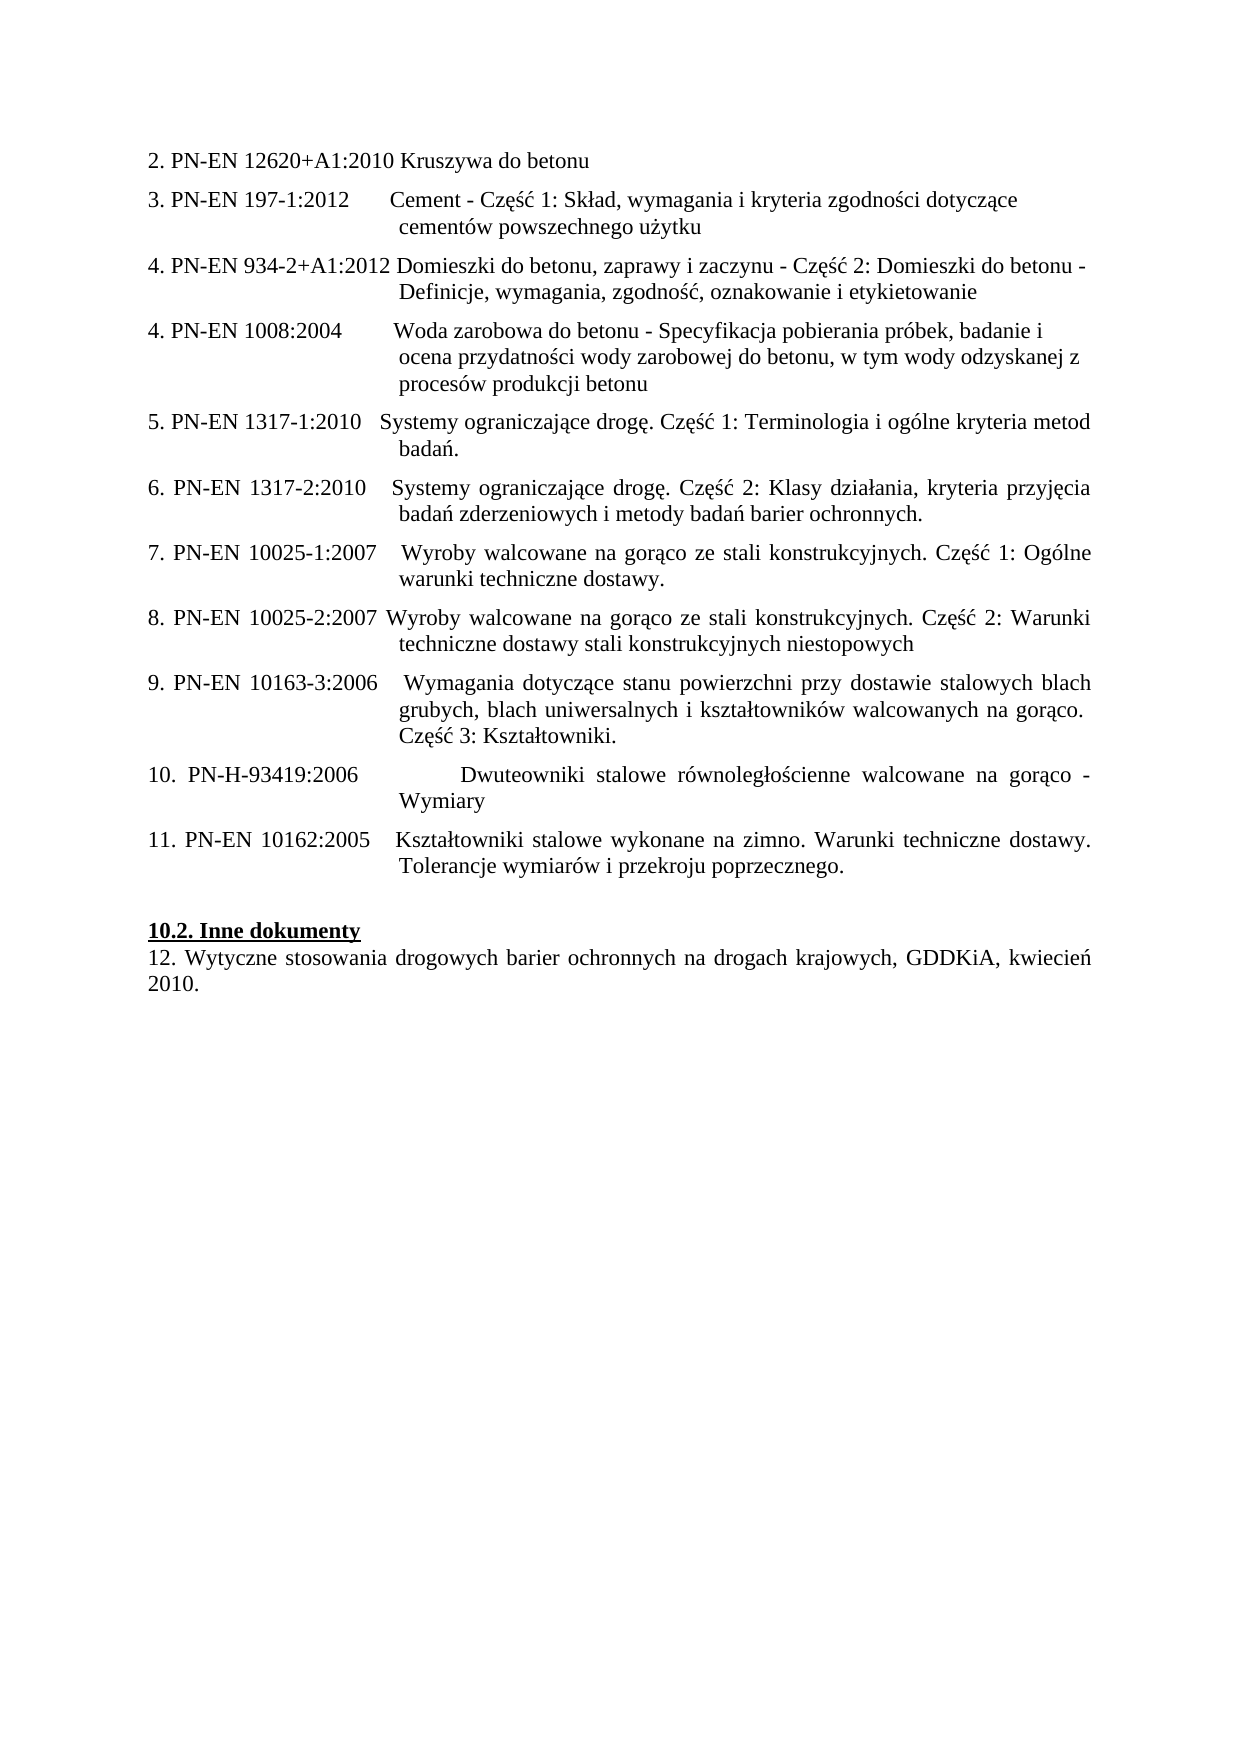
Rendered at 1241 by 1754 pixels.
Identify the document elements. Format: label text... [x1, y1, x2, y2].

text 3. PN-EN 197-1:2012 Cement - Część 1: Skład, wymagania i kryteria zgodności dotyczące cementów powszechnego użytku [148, 186, 1093, 239]
text 10. PN-H-93419:2006 Dwuteowniki stalowe równoległościenne walcowane na gorąco - Wymiary [148, 761, 1093, 813]
text 11. PN-EN 10162:2005 Kształtowniki stalowe wykonane na zimno. Warunki techniczne dostawy. Tolerancje wymiarów i przekroju poprzecznego. [148, 826, 1093, 879]
text 2. PN-EN 12620+A1:2010 Kruszywa do betonu [148, 148, 1093, 174]
text 5. PN-EN 1317-1:2010 Systemy ograniczające drogę. Część 1: Terminologia i ogólne kryteria metod badań. [148, 408, 1093, 461]
text 4. PN-EN 1008:2004 Woda zarobowa do betonu - Specyfikacja pobierania próbek, badanie i ocena przydatności wody zarobowej do betonu, w tym wody odzyskanej z procesów produkcji betonu [148, 317, 1093, 396]
text 7. PN-EN 10025-1:2007 Wyroby walcowane na gorąco ze stali konstrukcyjnych. Część 1: Ogólne warunki techniczne dostawy. [148, 539, 1093, 592]
text 8. PN-EN 10025-2:2007 Wyroby walcowane na gorąco ze stali konstrukcyjnych. Część 2: Warunki techniczne dostawy stali konstrukcyjnych niestopowych [148, 604, 1093, 657]
text 6. PN-EN 1317-2:2010 Systemy ograniczające drogę. Część 2: Klasy działania, kryteria przyjęcia badań zderzeniowych i metody badań barier ochronnych. [148, 474, 1093, 526]
text 9. PN-EN 10163-3:2006 Wymagania dotyczące stanu powierzchni przy dostawie stalowych blach grubych, blach uniwersalnych i kształtowników walcowanych na gorąco. Część 3: Kształtowniki. [148, 669, 1093, 748]
text 12. Wytyczne stosowania drogowych barier ochronnych na drogach krajowych, GDDKiA, kwiecień 2010. [148, 944, 1093, 997]
text 4. PN-EN 934-2+A1:2012 Domieszki do betonu, zaprawy i zaczynu - Część 2: Domieszki do betonu - Definicje, wymagania, zgodność, oznakowanie i etykietowanie [148, 252, 1093, 304]
text 10.2. Inne dokumenty [148, 918, 1093, 944]
